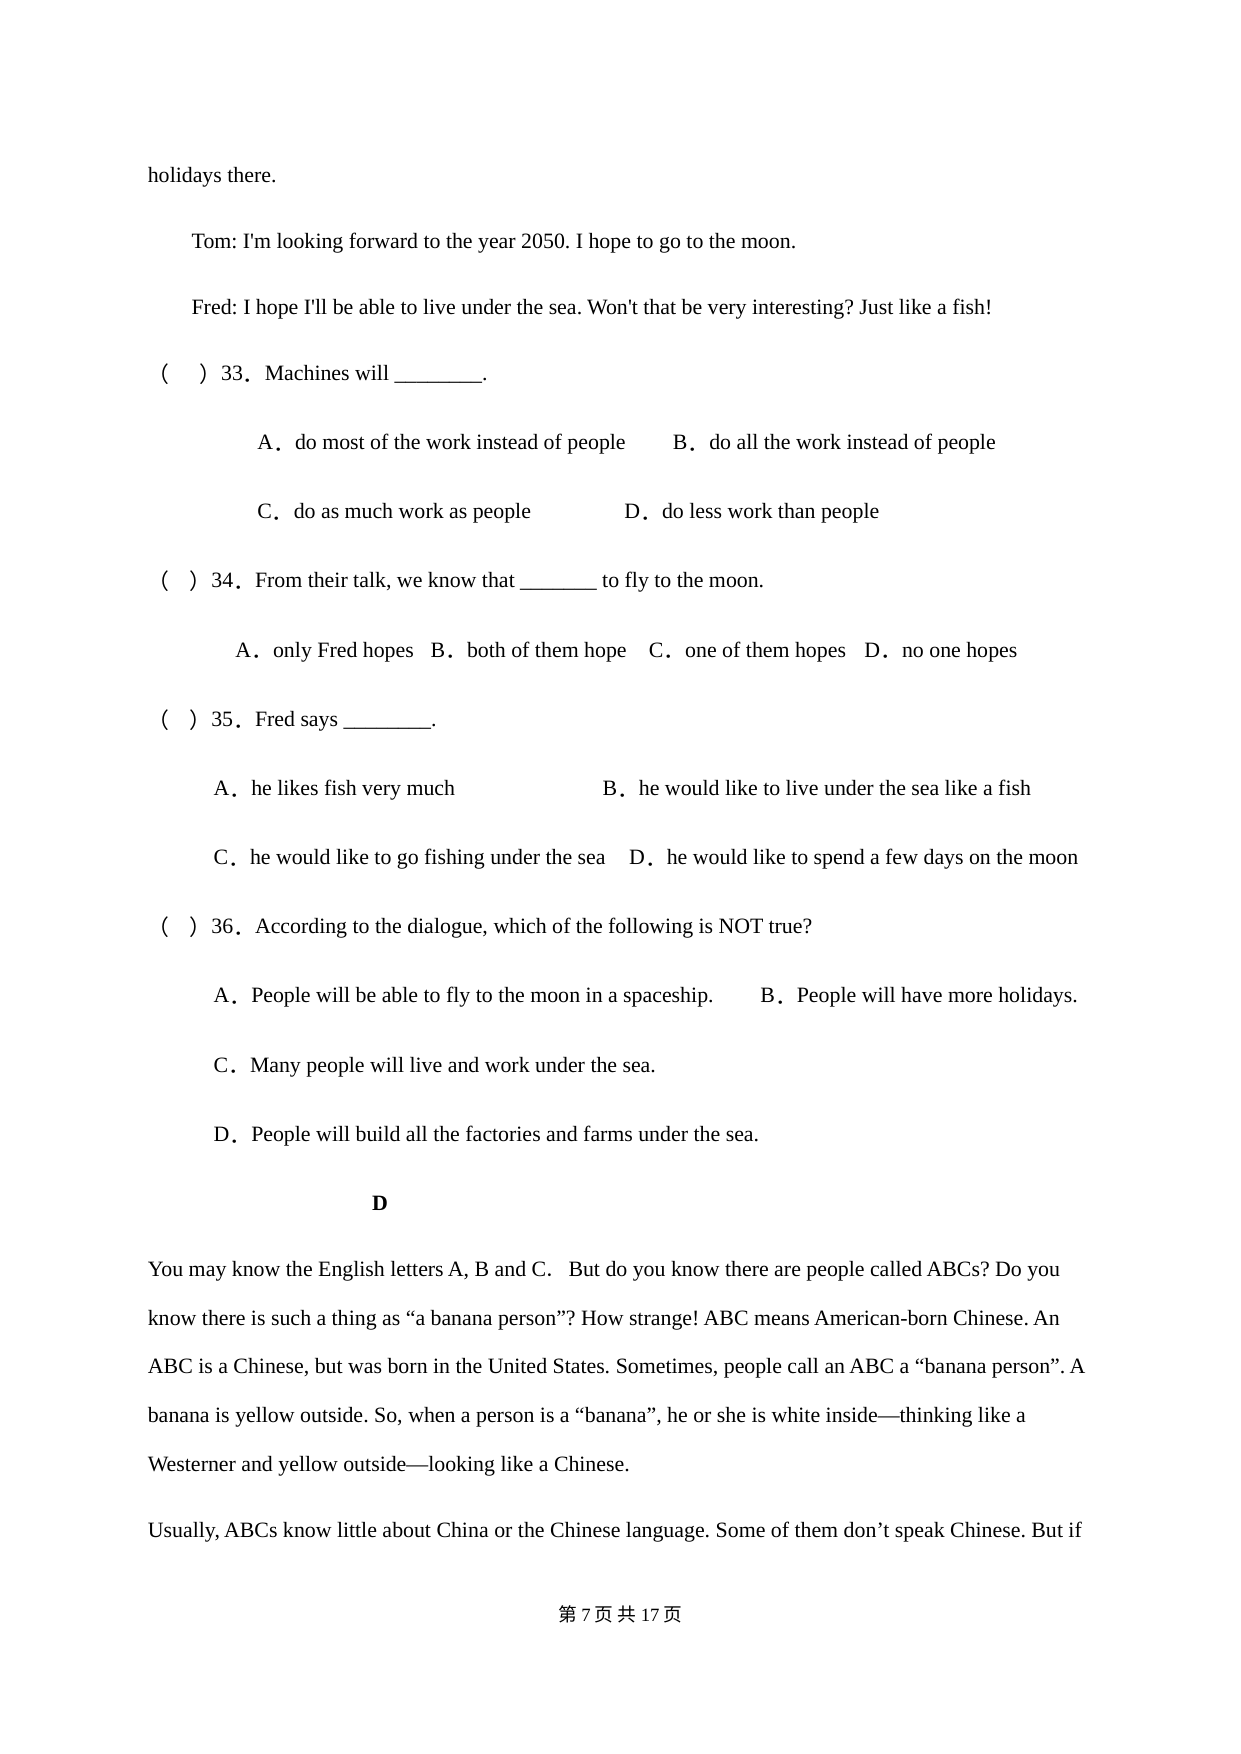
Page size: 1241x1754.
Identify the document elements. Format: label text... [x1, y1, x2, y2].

text C．Many people will live and work under the sea. [148, 1048, 1092, 1081]
text Tom: I'm looking forward to the year 2050. I hope to go to the moon. [148, 224, 1092, 257]
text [148, 158, 1092, 191]
text You may know the English letters A, B and C．But do you know there are people called ABCs? Do you know there is such a thing as “a banana person”? How strange! ABC means American-born Chinese. An ABC is a Chinese, but was born in the United States. Sometimes, people call an ABC a “banana person”. A banana is yellow outside. So, when a person is a “banana”, he or she is white inside—thinking like a Westerner and yellow outside—looking like a Chinese. [148, 1252, 1092, 1480]
text A．do most of the work instead of people B．do all the work instead of people [148, 426, 1092, 458]
text D．People will build all the factories and farms under the sea. [148, 1117, 1092, 1150]
text （ ）36．According to the dialogue, which of the following is NOT true? [148, 910, 1092, 942]
text A．People will be able to fly to the moon in a spaceship. B．People will have more holidays. [148, 979, 1092, 1011]
text （ ）34．From their talk, we know that _______ to fly to the moon. [148, 564, 1092, 596]
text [148, 1513, 1092, 1546]
text C．he would like to go fishing under the sea D．he would like to spend a few days on the moon [148, 841, 1092, 873]
text C．do as much work as people D．do less work than people [148, 495, 1092, 527]
text D [148, 1186, 1092, 1219]
text A．he likes fish very much B．he would like to live under the sea like a fish [148, 771, 1092, 804]
text A．only Fred hopes B．both of them hope C．one of them hopes D．no one hopes [148, 633, 1092, 666]
text （ ）35．Fred says ________. [148, 702, 1092, 735]
text Fred: I hope I'll be able to live under the sea. Won't that be very interesting? Just like a fish! [148, 290, 1092, 323]
text （ ）33．Machines will ________. [148, 356, 1092, 389]
